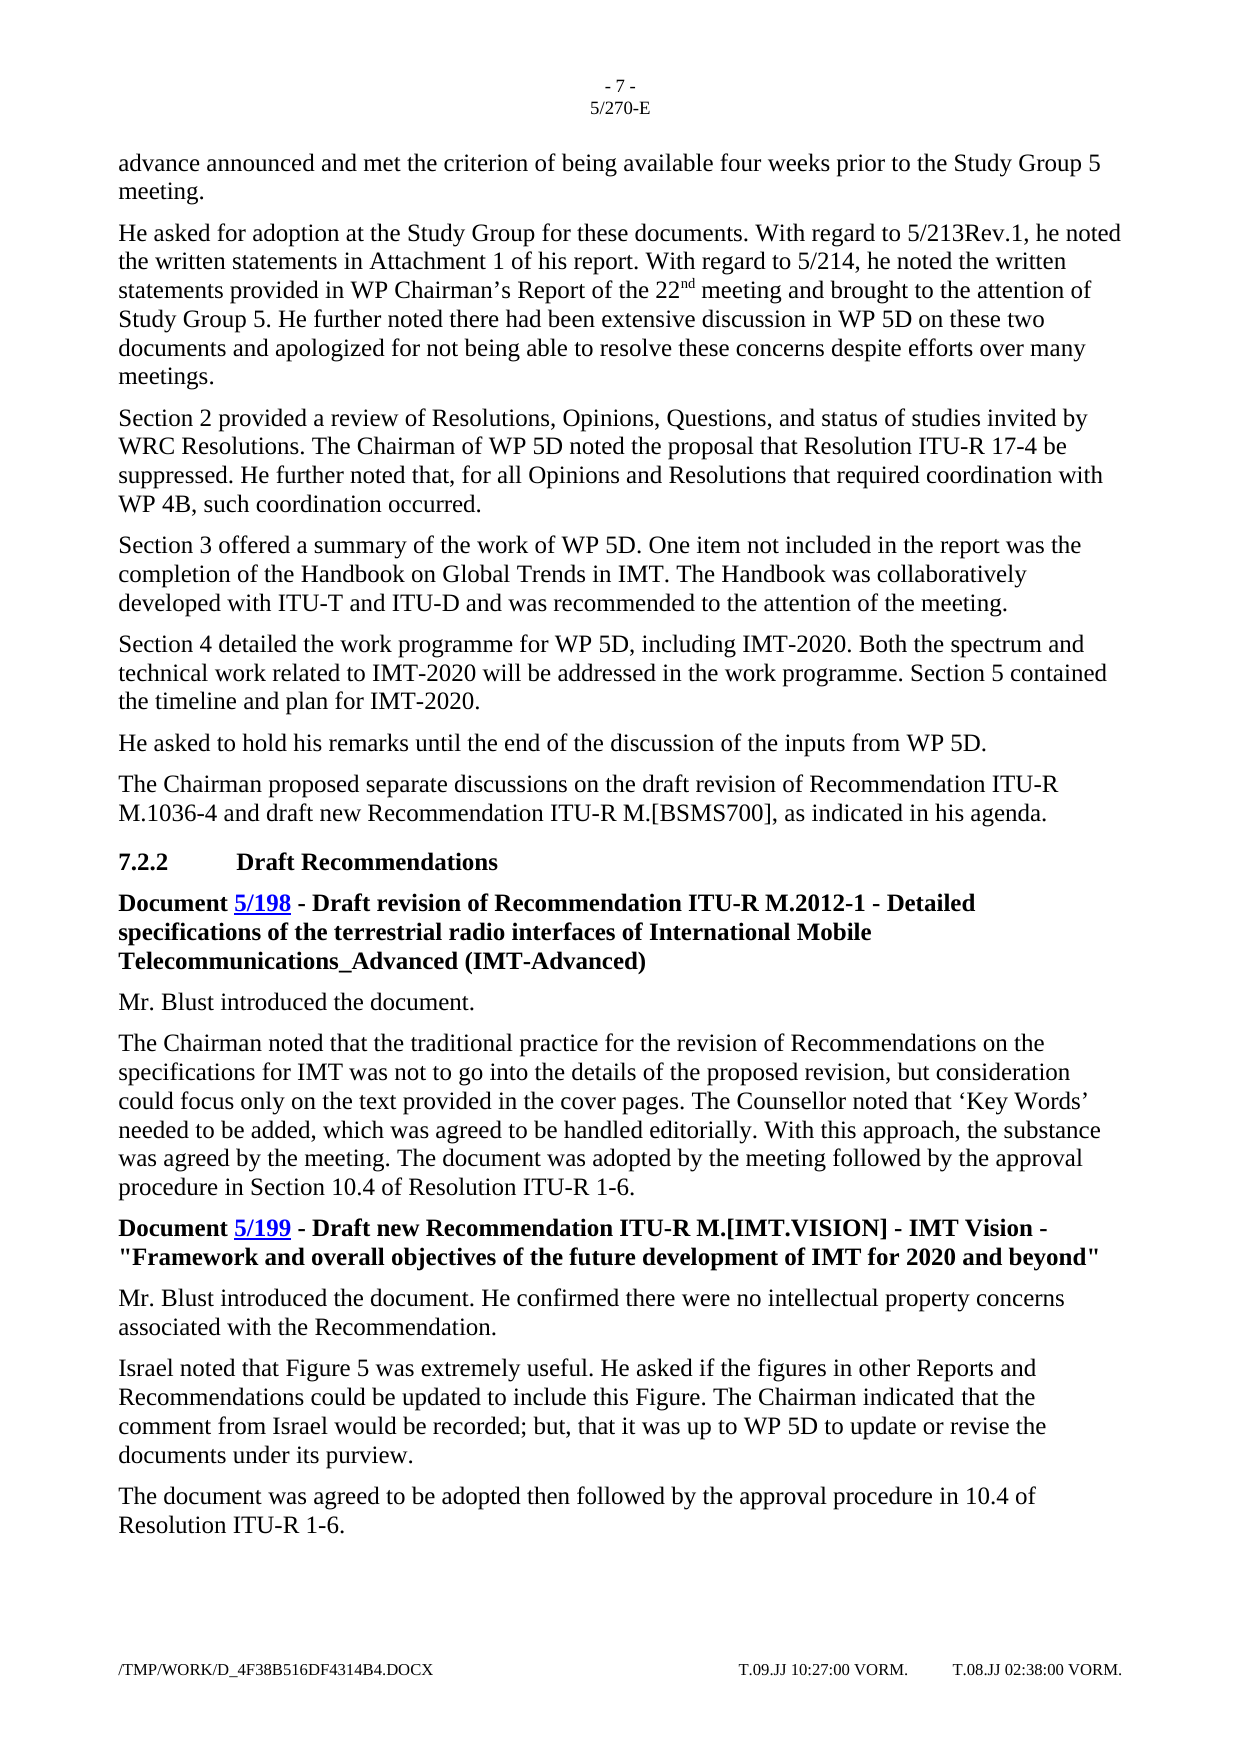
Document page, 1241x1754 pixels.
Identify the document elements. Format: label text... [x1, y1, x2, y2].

text He asked for adoption at the Study Group for these documents. With regard to 5/213Rev.1, he noted the written statements in Attachment 1 of his report. With regard to 5/214, he noted the written statements provided in WP Chairman’s Report of the 22nd meeting and brought to the attention of Study Group 5. He further noted there had been extensive discussion in WP 5D on these two documents and apologized for not being able to resolve these concerns despite efforts over many meetings. [118, 218, 1122, 390]
text He asked to hold his remarks until the end of the discussion of the inputs from WP 5D. [118, 728, 1122, 756]
text Section 4 detailed the work programme for WP 5D, including IMT-2020. Both the spectrum and technical work related to IMT-2020 will be addressed in the work programme. Section 5 contained the timeline and plan for IMT-2020. [118, 629, 1122, 715]
text Section 3 offered a summary of the work of WP 5D. One item not included in the report was the completion of the Handbook on Global Trends in IMT. The Handbook was collaboratively developed with ITU-T and ITU-D and was recommended to the attention of the meeting. [118, 530, 1122, 616]
text Section 2 provided a review of Resolutions, Opinions, Questions, and status of studies invited by WRC Resolutions. The Chairman of WP 5D noted the proposal that Resolution ITU-R 17-4 be suppressed. He further noted that, for all Opinions and Resolutions that required coordination with WP 4B, such coordination occurred. [118, 403, 1122, 518]
text Document 5/199 - Draft new Recommendation ITU-R M.[IMT.VISION] - IMT Vision - "Framework and overall objectives of the future development of IMT for 2020 and beyond" [118, 1213, 1122, 1271]
text The Chairman noted that the traditional practice for the revision of Recommendations on the specifications for IMT was not to go into the details of the proposed revision, but consideration could focus only on the text provided in the cover pages. The Counsellor noted that ‘Key Words’ needed to be added, which was agreed to be handled editorially. With this approach, the substance was agreed by the meeting. The document was adopted by the meeting followed by the approval procedure in Section 10.4 of Resolution ITU-R 1-6. [118, 1028, 1122, 1201]
subtitle 7.2.2 Draft Recommendations [118, 847, 1122, 876]
text The document was agreed to be adopted then followed by the approval procedure in 10.4 of Resolution ITU-R 1-6. [118, 1481, 1122, 1538]
text The Chairman proposed separate discussions on the draft revision of Recommendation ITU-R M.1036-4 and draft new Recommendation ITU-R M.[BSMS700], as indicated in his agenda. [118, 769, 1122, 826]
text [118, 148, 1122, 205]
text Document 5/198 - Draft revision of Recommendation ITU-R M.2012-1 - Detailed specifications of the terrestrial radio interfaces of International Mobile Telecommunications_Advanced (IMT-Advanced) [118, 888, 1122, 975]
text Israel noted that Figure 5 was extremely useful. He asked if the figures in other Reports and Recommendations could be updated to include this Figure. The Chairman indicated that the comment from Israel would be recorded; but, that it was up to WP 5D to update or revise the documents under its purview. [118, 1353, 1122, 1468]
text Mr. Blust introduced the document. He confirmed there were no intellectual property concerns associated with the Recommendation. [118, 1283, 1122, 1341]
text Mr. Blust introduced the document. [118, 987, 1122, 1016]
